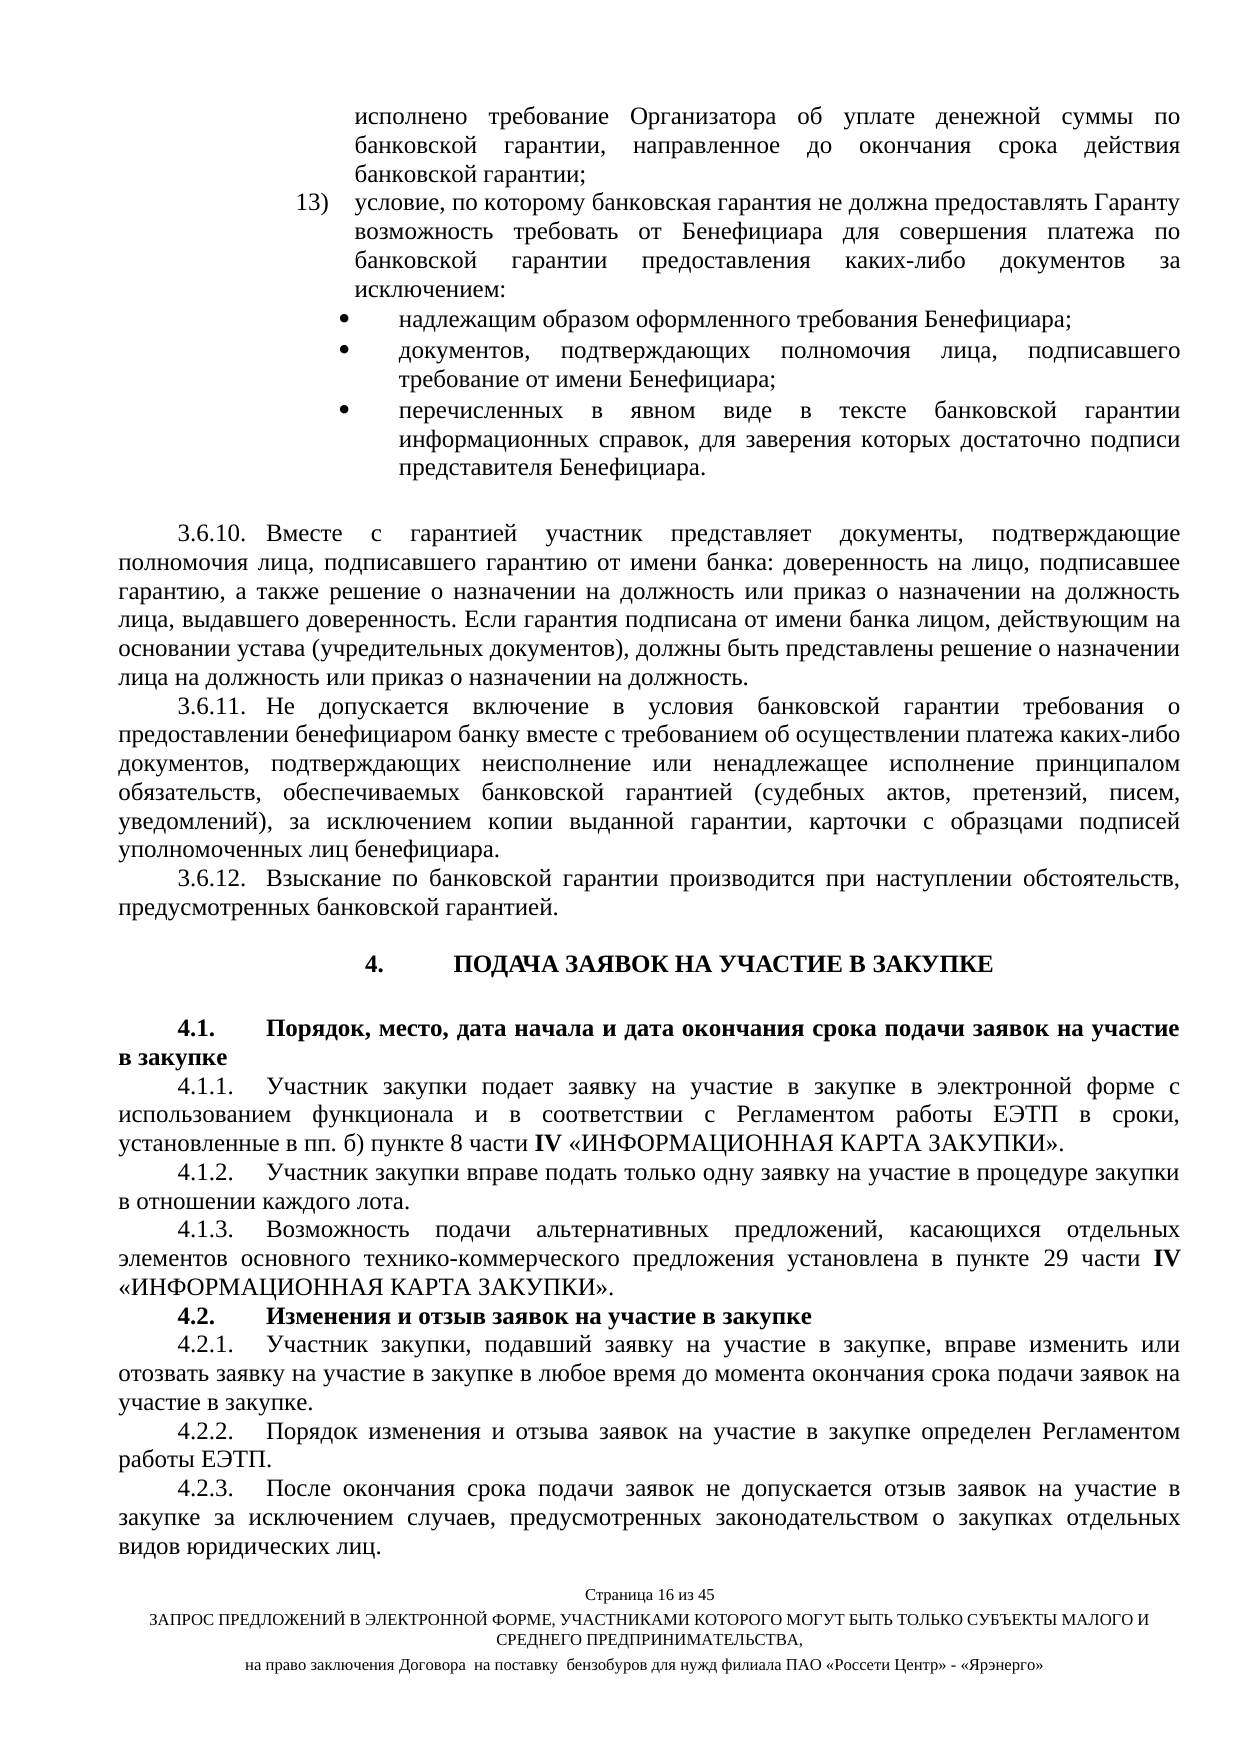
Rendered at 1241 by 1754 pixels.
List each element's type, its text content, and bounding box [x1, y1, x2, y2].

subtitle ПОДАЧА ЗАЯВОК НА УЧАСТИЕ В ЗАКУПКЕ [118, 949, 1181, 978]
list документов, подтверждающих полномочия лица, подписавшего требование от имени Бенефициара; [340, 335, 1181, 393]
subtitle Изменения и отзыв заявок на участие в закупке [118, 1301, 1181, 1329]
subtitle После окончания срока подачи заявок не допускается отзыв заявок на участие в закупке за исключением случаев, предусмотренных законодательством о закупках отдельных видов юридических лиц. [118, 1473, 1181, 1559]
subtitle Участник закупки, подавший заявку на участие в закупке, вправе изменить или отозвать заявку на участие в закупке в любое время до момента окончания срока подачи заявок на участие в закупке. [118, 1329, 1181, 1416]
subtitle Возможность подачи альтернативных предложений, касающихся отдельных элементов основного технико-коммерческого предложения установлена в пункте 29 части IV «ИНФОРМАЦИОННАЯ КАРТА ЗАКУПКИ». [118, 1214, 1181, 1301]
subtitle Участник закупки подает заявку на участие в закупке в электронной форме с использованием функционала и в соответствии с Регламентом работы ЕЭТП в сроки, установленные в пп. б) пункте 8 части IV «ИНФОРМАЦИОННАЯ КАРТА ЗАКУПКИ». [118, 1071, 1181, 1157]
subtitle Участник закупки вправе подать только одну заявку на участие в процедуре закупки в отношении каждого лота. [118, 1157, 1181, 1214]
subtitle Взыскание по банковской гарантии производится при наступлении обстоятельств, предусмотренных банковской гарантией. [118, 863, 1181, 921]
subtitle Вместе с гарантией участник представляет документы, подтверждающие полномочия лица, подписавшего гарантию от имени банка: доверенность на лицо, подписавшее гарантию, а также решение о назначении на должность или приказ о назначении на должность лица, выдавшего доверенность. Если гарантия подписана от имени банка лицом, действующим на основании устава (учредительных документов), должны быть представлены решение о назначении лица на должность или приказ о назначении на должность. [118, 518, 1181, 691]
list надлежащим образом оформленного требования Бенефициара; [340, 304, 1181, 333]
list перечисленных в явном виде в тексте банковской гарантии информационных справок, для заверения которых достаточно подписи представителя Бенефициара. [340, 395, 1181, 481]
list условие, по которому банковская гарантия не должна предоставлять Гаранту возможность требовать от Бенефициара для совершения платежа по банковской гарантии предоставления каких-либо документов за исключением: [295, 187, 1181, 302]
subtitle Порядок изменения и отзыва заявок на участие в закупке определен Регламентом работы ЕЭТП. [118, 1416, 1181, 1473]
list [295, 101, 1181, 187]
subtitle Не допускается включение в условия банковской гарантии требования о предоставлении бенефициаром банку вместе с требованием об осуществлении платежа каких-либо документов, подтверждающих неисполнение или ненадлежащее исполнение принципалом обязательств, обеспечиваемых банковской гарантией (судебных актов, претензий, писем, уведомлений), за исключением копии выданной гарантии, карточки с образцами подписей уполномоченных лиц бенефициара. [118, 691, 1181, 863]
subtitle Порядок, место, дата начала и дата окончания срока подачи заявок на участие в закупке [118, 1013, 1181, 1071]
